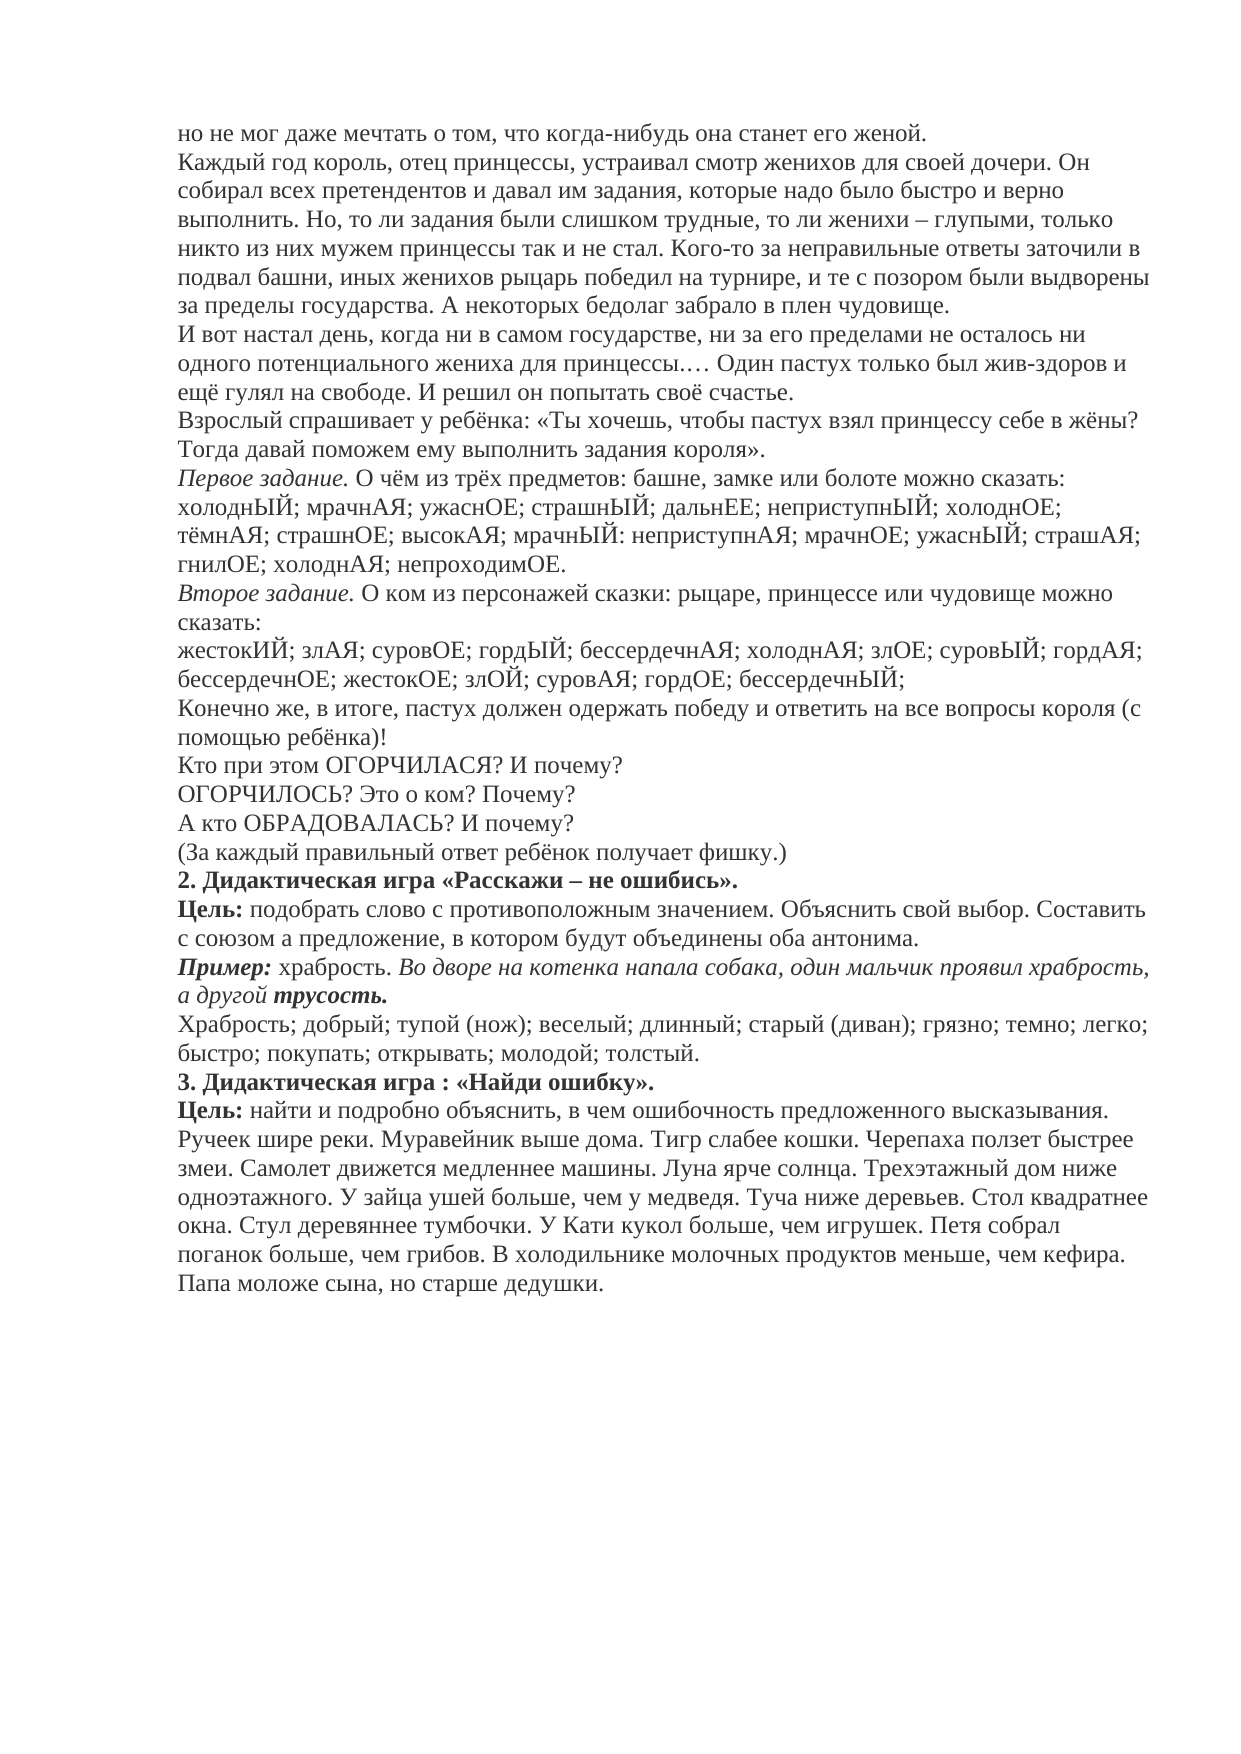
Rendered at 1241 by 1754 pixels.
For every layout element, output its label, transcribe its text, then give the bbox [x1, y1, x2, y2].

text 2. Дидактическая игра «Расскажи – не ошибись». [177, 866, 1152, 894]
text Цель: найти и подробно объяснить, в чем ошибочность предложенного высказывания. [177, 1096, 1152, 1124]
text 3. Дидактическая игра : «Найди ошибку». [177, 1067, 1152, 1096]
text Первое задание. О чём из трёх предметов: башне, замке или болоте можно сказать: холоднЫЙ; мрачнАЯ; ужаснОЕ; страшнЫЙ; дальнЕЕ; неприступнЫЙ; холоднОЕ; тёмнАЯ; страшнОЕ; высокАЯ; мрачнЫЙ: неприступнАЯ; мрачнОЕ; ужаснЫЙ; страшАЯ; гнилОЕ; холоднАЯ; непроходимОЕ. [177, 463, 1152, 578]
text Пример: храбрость. Во дворе на котенка напала собака, один мальчик проявил храбрость, а другой трусость. [177, 952, 1152, 1009]
text Ручеек шире реки. Муравейник выше дома. Тигр слабее кошки. Черепаха ползет быстрее змеи. Самолет движется медленнее машины. Луна ярче солнца. Трехэтажный дом ниже одноэтажного. У зайца ушей больше, чем у медведя. Туча ниже деревьев. Стол квадратнее окна. Стул деревяннее тумбочки. У Кати кукол больше, чем игрушек. Петя собрал поганок больше, чем грибов. В холодильнике молочных продуктов меньше, чем кефира. Папа моложе сына, но старше дедушки. [177, 1124, 1152, 1297]
text Храбрость; добрый; тупой (нож); веселый; длинный; старый (диван); грязно; темно; легко; быстро; покупать; открывать; молодой; толстый. [177, 1009, 1152, 1067]
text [177, 118, 1152, 463]
text Второе задание. О ком из персонажей сказки: рыцаре, принцессе или чудовище можно сказать: жестокИЙ; злАЯ; суровОЕ; гордЫЙ; бессердечнАЯ; холоднАЯ; злОЕ; суровЫЙ; гордАЯ; бессердечнОЕ; жестокОЕ; злОЙ; суровАЯ; гордОЕ; бессердечнЫЙ; Конечно же, в итоге, пастух должен одержать победу и ответить на все вопросы короля (с помощью ребёнка)! Кто при этом ОГОРЧИЛАСЯ? И почему? ОГОРЧИЛОСЬ? Это о ком? Почему? А кто ОБРАДОВАЛАСЬ? И почему? (За каждый правильный ответ ребёнок получает фишку.) [177, 578, 1152, 866]
text Цель: подобрать слово с противоположным значением. Объяснить свой выбор. Составить с союзом а предложение, в котором будут объединены оба антонима. [177, 894, 1152, 952]
